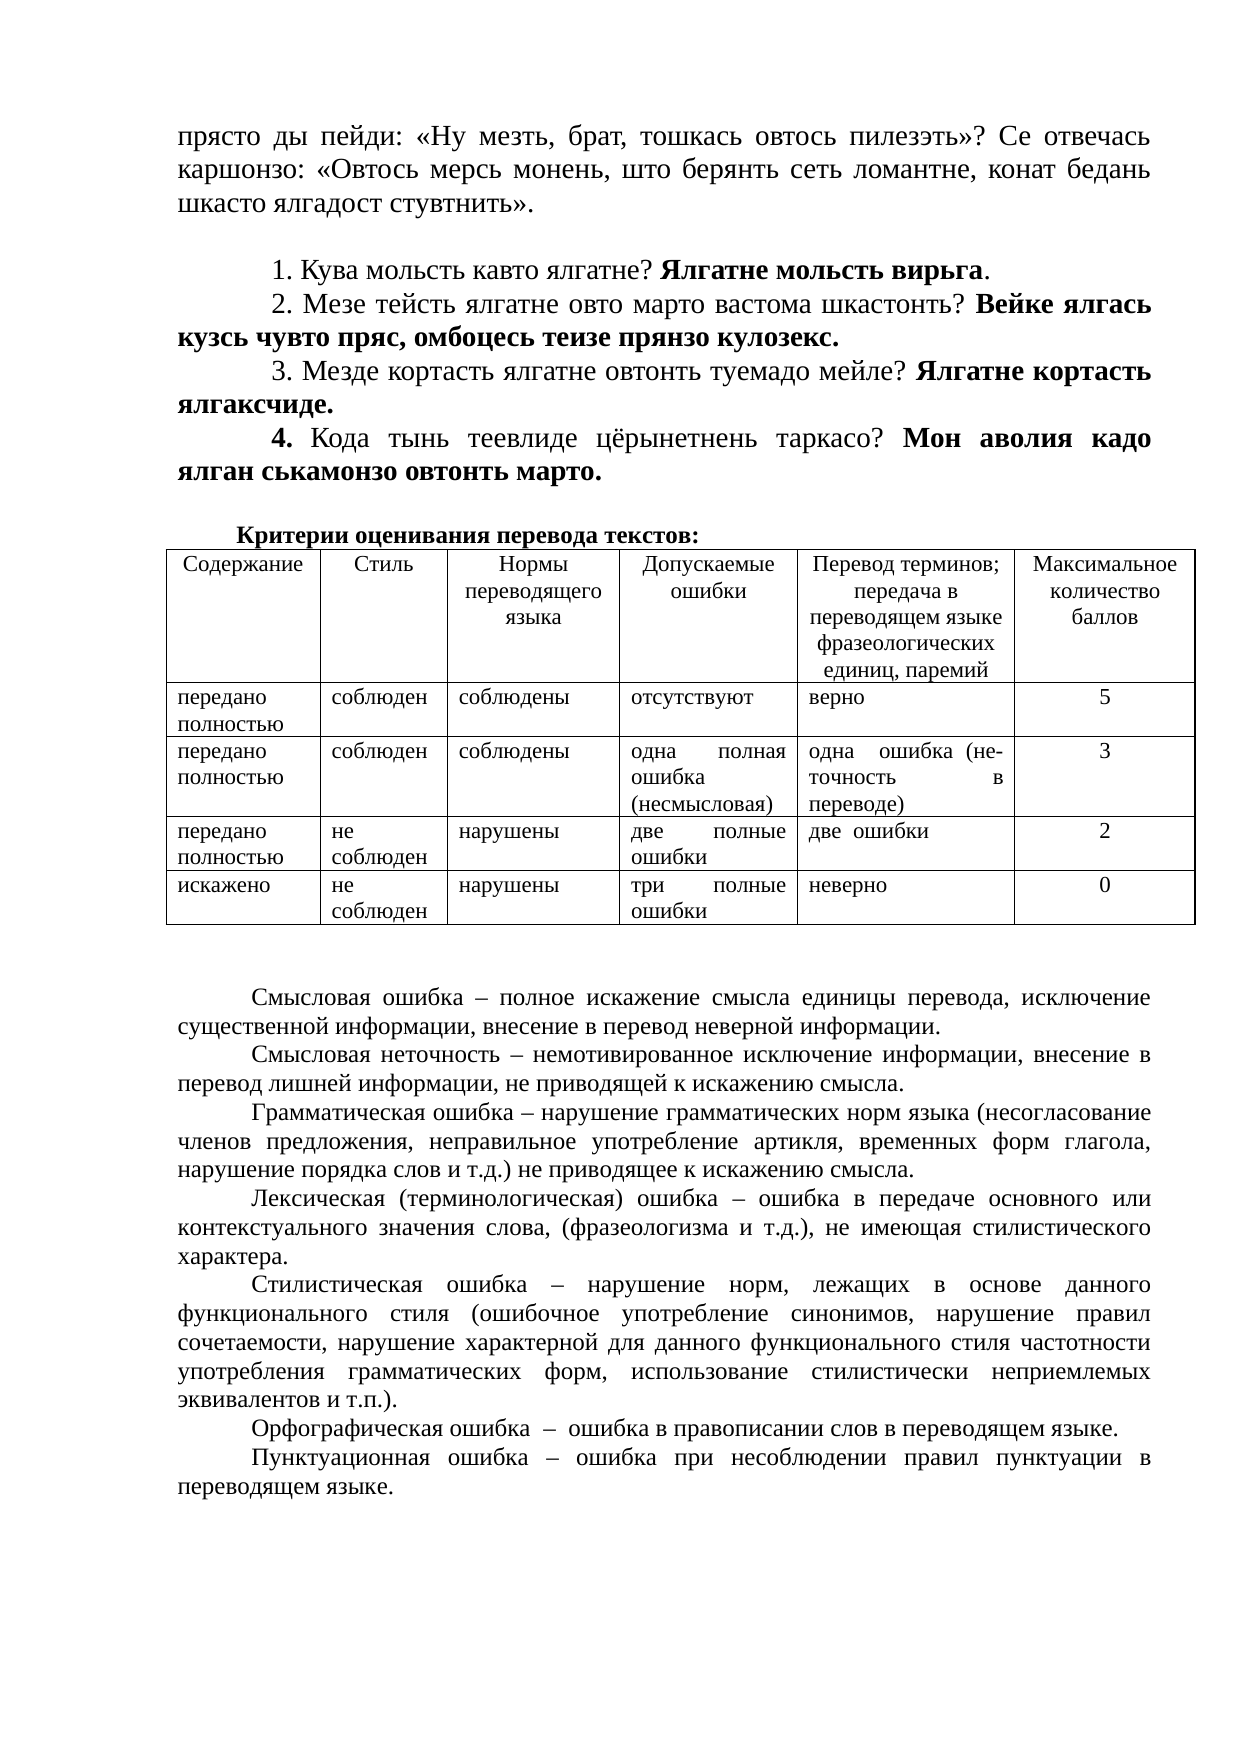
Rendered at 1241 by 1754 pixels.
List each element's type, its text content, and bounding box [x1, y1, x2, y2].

table_cell передано полностью [167, 737, 320, 816]
text Лексическая (терминологическая) ошибка – ошибка в передаче основного или контекстуального значения слова, (фразеологизма и т.д.), не имеющая стилистического характера. [177, 1183, 1152, 1269]
table_header Перевод терминов; передача в переводящем языке фразеологических единиц, паремий [798, 550, 1014, 682]
table_cell неверно [798, 871, 1014, 923]
table_cell нарушены [448, 817, 619, 870]
table_cell не соблюден [321, 817, 447, 870]
table_header Максимальное количество баллов [1015, 550, 1194, 682]
table_header Содержание [167, 550, 320, 682]
table_cell передано полностью [167, 683, 320, 736]
table_header Нормы переводящего языка [448, 550, 619, 682]
text Пунктуационная ошибка – ошибка при несоблюдении правил пунктуации в переводящем языке. [177, 1442, 1152, 1499]
table_cell не соблюден [321, 871, 447, 923]
table_cell отсутствуют [620, 683, 797, 736]
table_cell соблюдены [448, 683, 619, 736]
text Критерии оценивания перевода текстов: [236, 521, 1152, 549]
table_cell 0 [1015, 871, 1194, 923]
table_cell две ошибки [798, 817, 1014, 870]
table_header Допускаемые ошибки [620, 550, 797, 682]
table_cell соблюдены [448, 737, 619, 816]
text Грамматическая ошибка – нарушение грамматических норм языка (несогласование членов предложения, неправильное употребление артикля, временных форм глагола, нарушение порядка слов и т.д.) не приводящее к искажению смысла. [177, 1097, 1152, 1183]
text 3. Мезде кортасть ялгатне овтонть туемадо мейле? Ялгатне кортасть ялгаксчиде. [177, 353, 1152, 420]
text Стилистическая ошибка – нарушение норм, лежащих в основе данного функционального стиля (ошибочное употребление синонимов, нарушение правил сочетаемости, нарушение характерной для данного функционального стиля частотности употребления грамматических форм, использование стилистически неприемлемых эквивалентов и т.п.). [177, 1269, 1152, 1413]
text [177, 118, 1152, 219]
text 1. Кува мольсть кавто ялгатне? Ялгатне мольсть вирьга. [177, 252, 1152, 286]
table_cell 5 [1015, 683, 1194, 736]
table_cell одна ошибка (не- точность в переводе) [798, 737, 1014, 816]
table_cell 2 [1015, 817, 1194, 870]
table_cell три полные ошибки [620, 871, 797, 923]
text Орфографическая ошибка – ошибка в правописании слов в переводящем языке. [177, 1413, 1152, 1442]
table_cell одна полная ошибка (несмысловая) [620, 737, 797, 816]
table_cell верно [798, 683, 1014, 736]
table_cell 3 [1015, 737, 1194, 816]
table_cell соблюден [321, 737, 447, 816]
text Смысловая ошибка – полное искажение смысла единицы перевода, исключение существенной информации, внесение в перевод неверной информации. [177, 982, 1152, 1039]
list Кода тынь теевлиде цёрынетнень таркасо? Мон аволия кадо ялган ськамонзо овтонть марто. [177, 420, 1152, 487]
table_cell искажено [167, 871, 320, 923]
text 2. Мезе тейсть ялгатне овто марто вастома шкастонть? Вейке ялгась кузсь чувто пряс, омбоцесь теизе прянзо кулозекс. [177, 286, 1152, 353]
text Смысловая неточность – немотивированное исключение информации, внесение в перевод лишней информации, не приводящей к искажению смысла. [177, 1039, 1152, 1097]
table_cell соблюден [321, 683, 447, 736]
table_cell нарушены [448, 871, 619, 923]
table_header Стиль [321, 550, 447, 682]
table_cell две полные ошибки [620, 817, 797, 870]
table_cell передано полностью [167, 817, 320, 870]
